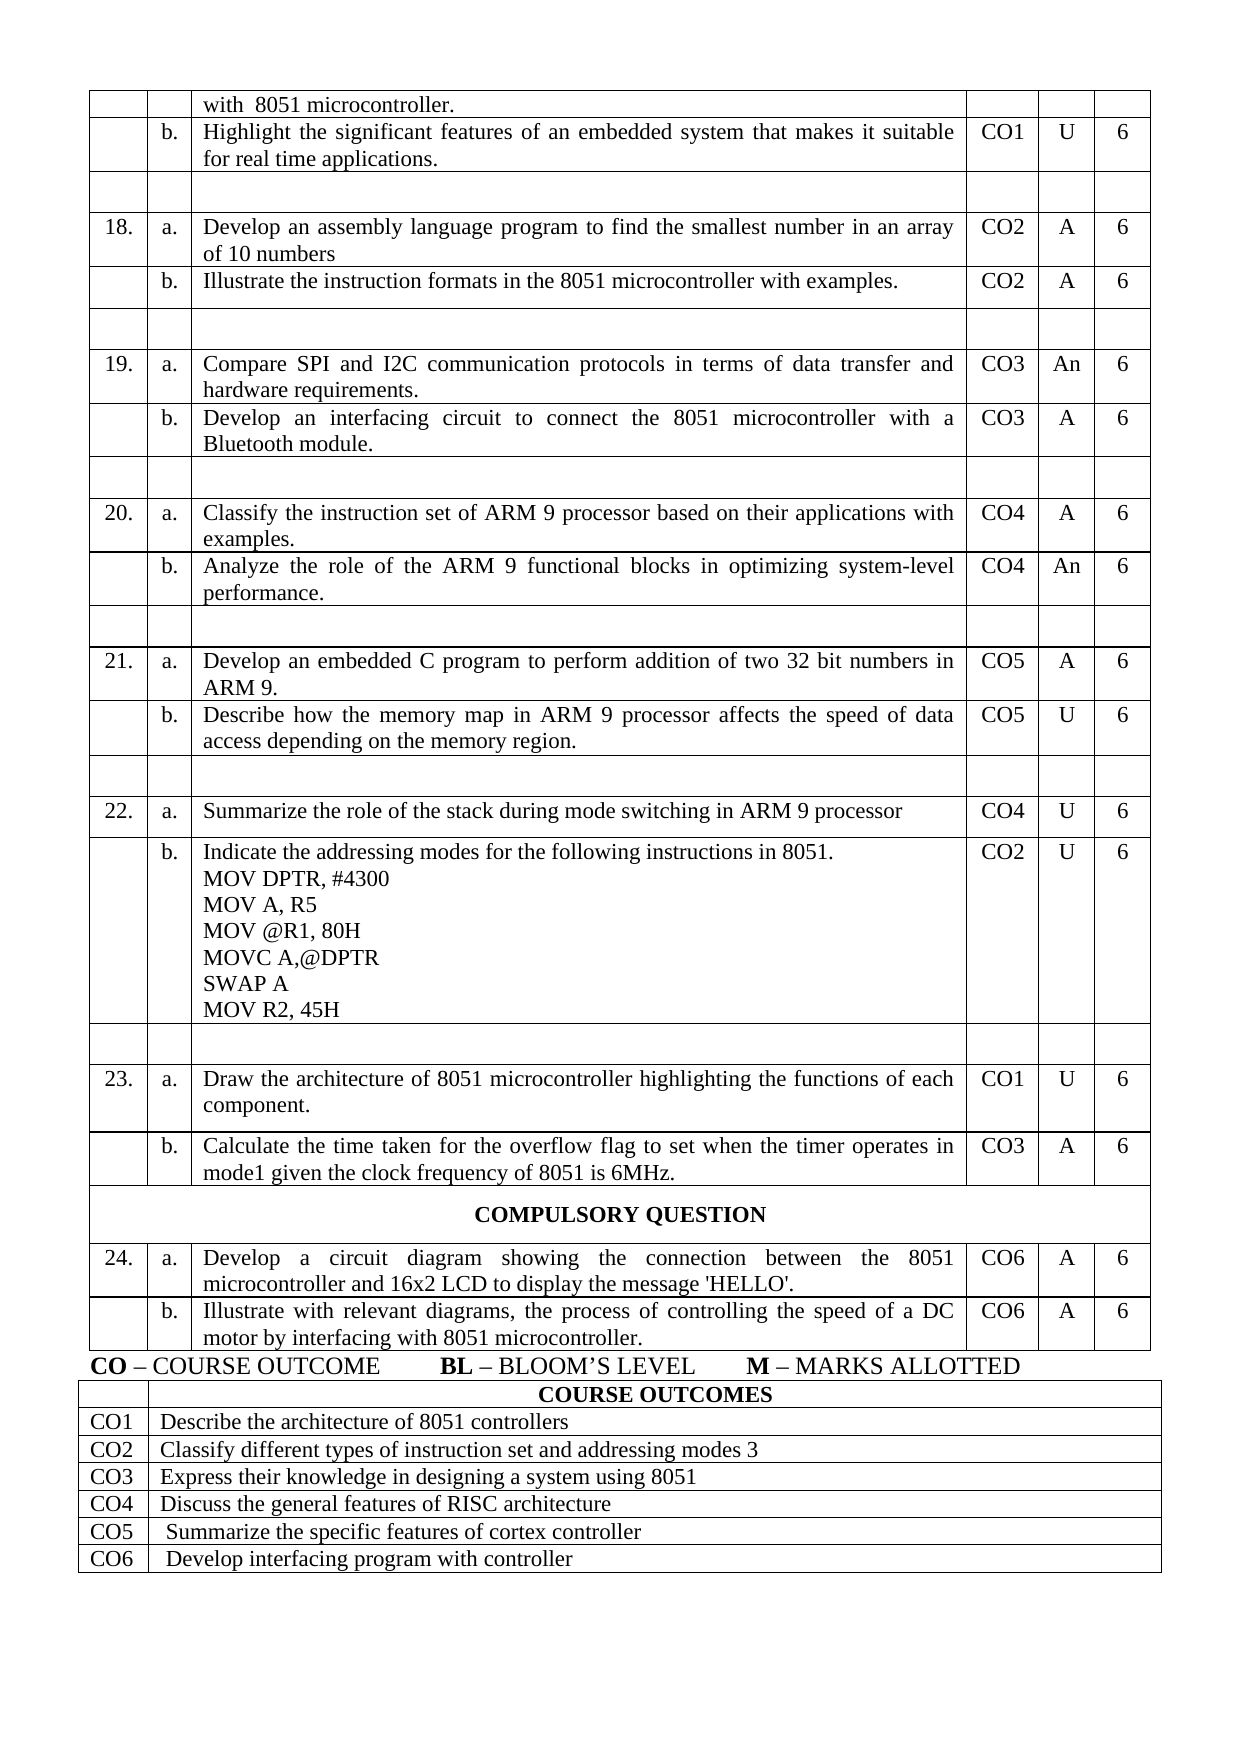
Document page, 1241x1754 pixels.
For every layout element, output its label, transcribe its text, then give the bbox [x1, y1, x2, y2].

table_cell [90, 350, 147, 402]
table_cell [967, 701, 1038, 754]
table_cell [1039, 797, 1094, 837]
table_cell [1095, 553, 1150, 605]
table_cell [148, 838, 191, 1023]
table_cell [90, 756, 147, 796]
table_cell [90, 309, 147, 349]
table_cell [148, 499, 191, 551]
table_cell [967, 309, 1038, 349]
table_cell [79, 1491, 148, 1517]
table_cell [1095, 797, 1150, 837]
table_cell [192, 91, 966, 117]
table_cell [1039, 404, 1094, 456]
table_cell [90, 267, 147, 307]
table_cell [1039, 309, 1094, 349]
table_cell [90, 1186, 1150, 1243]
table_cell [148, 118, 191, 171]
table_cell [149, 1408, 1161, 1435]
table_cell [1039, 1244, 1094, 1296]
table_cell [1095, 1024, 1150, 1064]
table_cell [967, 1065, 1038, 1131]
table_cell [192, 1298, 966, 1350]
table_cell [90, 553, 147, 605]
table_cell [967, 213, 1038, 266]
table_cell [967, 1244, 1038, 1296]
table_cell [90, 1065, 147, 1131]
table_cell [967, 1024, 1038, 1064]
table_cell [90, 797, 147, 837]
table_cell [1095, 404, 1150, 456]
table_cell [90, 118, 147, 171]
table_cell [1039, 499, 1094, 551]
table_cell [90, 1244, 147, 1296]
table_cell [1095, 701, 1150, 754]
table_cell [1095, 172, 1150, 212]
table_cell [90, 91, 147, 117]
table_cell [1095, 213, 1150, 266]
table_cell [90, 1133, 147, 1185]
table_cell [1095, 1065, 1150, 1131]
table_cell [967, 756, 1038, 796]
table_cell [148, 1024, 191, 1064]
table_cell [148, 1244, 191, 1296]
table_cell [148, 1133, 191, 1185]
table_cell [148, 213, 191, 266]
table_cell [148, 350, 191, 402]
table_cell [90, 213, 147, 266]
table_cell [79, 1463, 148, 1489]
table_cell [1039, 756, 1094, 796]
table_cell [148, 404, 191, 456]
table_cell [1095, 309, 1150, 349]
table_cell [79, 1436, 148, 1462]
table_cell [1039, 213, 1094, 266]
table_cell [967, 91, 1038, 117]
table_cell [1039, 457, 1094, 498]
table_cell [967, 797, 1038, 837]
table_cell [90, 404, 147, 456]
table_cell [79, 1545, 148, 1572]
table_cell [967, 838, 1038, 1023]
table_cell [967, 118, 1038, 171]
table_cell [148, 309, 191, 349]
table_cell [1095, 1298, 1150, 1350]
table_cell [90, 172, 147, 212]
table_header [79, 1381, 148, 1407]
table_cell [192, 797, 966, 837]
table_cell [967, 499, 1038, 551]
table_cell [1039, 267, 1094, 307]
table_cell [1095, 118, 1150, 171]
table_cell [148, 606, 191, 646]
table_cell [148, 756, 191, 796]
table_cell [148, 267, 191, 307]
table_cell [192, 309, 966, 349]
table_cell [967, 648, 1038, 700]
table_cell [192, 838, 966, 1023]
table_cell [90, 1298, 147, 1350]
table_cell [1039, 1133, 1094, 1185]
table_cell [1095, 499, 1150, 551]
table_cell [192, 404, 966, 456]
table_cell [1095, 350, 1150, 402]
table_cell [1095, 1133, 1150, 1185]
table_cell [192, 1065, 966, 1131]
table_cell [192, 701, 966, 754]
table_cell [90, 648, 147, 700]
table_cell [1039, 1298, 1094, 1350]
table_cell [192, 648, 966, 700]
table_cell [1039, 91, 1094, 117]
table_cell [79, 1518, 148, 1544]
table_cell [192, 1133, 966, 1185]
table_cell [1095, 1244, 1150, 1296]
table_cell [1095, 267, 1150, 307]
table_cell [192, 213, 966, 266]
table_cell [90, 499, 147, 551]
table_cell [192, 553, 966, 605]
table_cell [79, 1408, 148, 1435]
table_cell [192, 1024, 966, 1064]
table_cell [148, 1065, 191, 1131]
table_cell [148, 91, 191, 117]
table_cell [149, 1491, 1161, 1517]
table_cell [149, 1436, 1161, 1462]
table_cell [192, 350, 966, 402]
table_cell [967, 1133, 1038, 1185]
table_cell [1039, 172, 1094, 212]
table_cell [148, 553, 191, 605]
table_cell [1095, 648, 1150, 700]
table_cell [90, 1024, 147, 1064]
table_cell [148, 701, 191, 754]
text CO – COURSE OUTCOME BL – BLOOM’S LEVEL M – MARKS ALLOTTED [90, 1351, 1150, 1380]
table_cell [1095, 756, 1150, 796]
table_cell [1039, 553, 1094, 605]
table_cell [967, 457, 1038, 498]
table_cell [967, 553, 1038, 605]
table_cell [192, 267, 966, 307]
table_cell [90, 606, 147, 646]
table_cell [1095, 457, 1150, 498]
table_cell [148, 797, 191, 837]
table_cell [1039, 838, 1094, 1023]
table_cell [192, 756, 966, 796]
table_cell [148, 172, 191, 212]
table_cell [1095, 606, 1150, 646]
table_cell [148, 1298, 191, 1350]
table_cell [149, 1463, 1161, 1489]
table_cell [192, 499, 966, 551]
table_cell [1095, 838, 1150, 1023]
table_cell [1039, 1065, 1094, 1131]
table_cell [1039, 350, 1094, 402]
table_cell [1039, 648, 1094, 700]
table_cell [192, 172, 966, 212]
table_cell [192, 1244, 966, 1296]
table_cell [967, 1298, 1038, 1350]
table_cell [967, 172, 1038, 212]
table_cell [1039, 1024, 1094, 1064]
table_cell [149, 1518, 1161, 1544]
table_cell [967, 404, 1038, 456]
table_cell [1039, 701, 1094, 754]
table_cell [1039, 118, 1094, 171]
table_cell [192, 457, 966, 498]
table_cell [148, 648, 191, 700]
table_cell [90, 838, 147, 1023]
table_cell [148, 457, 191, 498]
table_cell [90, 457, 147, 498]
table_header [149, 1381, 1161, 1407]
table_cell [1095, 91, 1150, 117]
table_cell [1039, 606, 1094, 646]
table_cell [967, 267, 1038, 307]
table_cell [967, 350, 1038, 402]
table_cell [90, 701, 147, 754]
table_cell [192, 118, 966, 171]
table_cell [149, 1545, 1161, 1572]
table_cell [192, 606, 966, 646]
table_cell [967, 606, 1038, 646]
